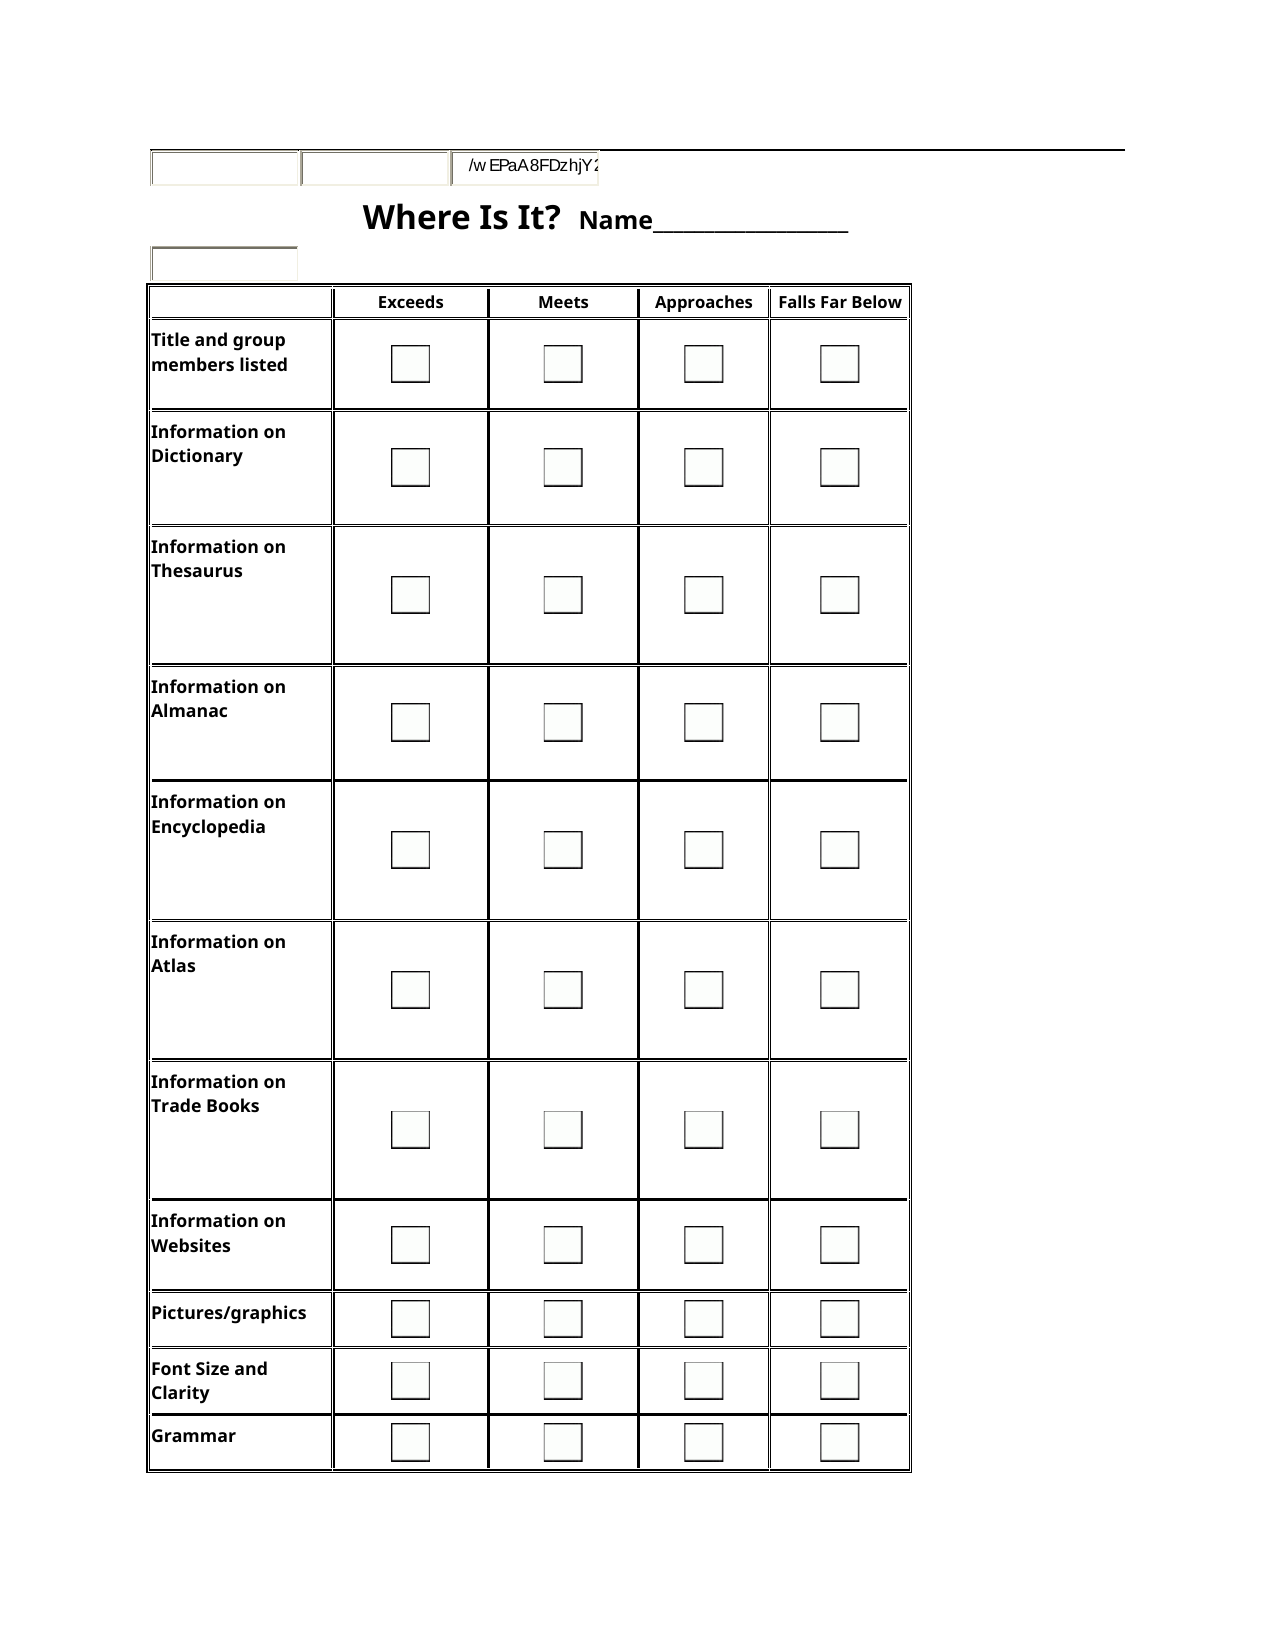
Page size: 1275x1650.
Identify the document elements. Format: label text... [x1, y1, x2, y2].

picture [543, 576, 583, 614]
table_cell [490, 527, 637, 663]
picture [684, 1226, 724, 1264]
table_cell Information on Encyclopedia [150, 779, 331, 918]
table_cell Grammar [148, 1413, 333, 1469]
table_cell [490, 667, 637, 779]
table_cell [335, 1201, 487, 1289]
picture [391, 831, 430, 869]
table_cell [770, 1413, 910, 1469]
table_cell [640, 1201, 768, 1289]
table_cell [771, 663, 909, 779]
picture [391, 576, 430, 614]
picture [684, 345, 724, 383]
picture [543, 703, 583, 742]
picture [543, 831, 583, 869]
picture [684, 971, 724, 1009]
picture [820, 1362, 860, 1400]
table_cell [771, 1289, 909, 1346]
picture [684, 703, 724, 742]
table_cell [335, 1293, 487, 1346]
table_cell [640, 527, 768, 663]
table_cell Information on Websites [148, 1198, 331, 1289]
table_cell [335, 527, 487, 663]
picture [820, 1423, 860, 1462]
picture [684, 576, 724, 614]
table_cell [335, 1062, 487, 1198]
picture [543, 345, 583, 383]
picture [684, 1111, 724, 1149]
table_cell [640, 1062, 768, 1198]
picture [543, 971, 583, 1009]
picture [684, 1423, 724, 1462]
table_cell [770, 524, 910, 663]
picture [391, 1300, 430, 1338]
picture [543, 1423, 583, 1462]
picture [820, 1226, 860, 1264]
picture [543, 1226, 583, 1264]
picture [684, 831, 724, 869]
picture [820, 448, 860, 487]
table_cell [771, 408, 909, 524]
table_cell [490, 1062, 637, 1198]
table_cell [771, 1058, 909, 1198]
table_header [150, 285, 333, 317]
table_cell [488, 1416, 638, 1469]
table_cell [333, 1416, 488, 1469]
table_cell [770, 1346, 910, 1413]
table_header Approaches [638, 287, 769, 317]
table_cell [490, 320, 637, 408]
picture [684, 1362, 724, 1400]
table_cell [771, 1198, 910, 1289]
picture [820, 971, 860, 1009]
table_cell Information on Dictionary [150, 408, 331, 524]
table_cell [640, 320, 768, 408]
table_cell [640, 782, 768, 918]
picture [391, 971, 430, 1009]
table_cell [335, 1349, 487, 1413]
picture [391, 703, 430, 742]
table_cell [640, 412, 768, 524]
picture [684, 1300, 724, 1338]
table_cell [640, 667, 768, 779]
table_cell [638, 1416, 769, 1469]
picture [543, 448, 583, 487]
text Where Is It? Name___________________ [150, 194, 1125, 239]
table_cell [490, 1201, 637, 1289]
table_header Meets [488, 287, 638, 317]
table_cell Information on Thesaurus [148, 524, 333, 663]
picture [391, 1423, 430, 1462]
picture [543, 1111, 583, 1149]
table_cell [490, 1293, 637, 1346]
table_cell [490, 1349, 637, 1413]
table_cell [640, 1293, 768, 1346]
table_cell Title and group members listed [148, 317, 333, 408]
picture [391, 1111, 430, 1149]
table_cell Font Size and Clarity [148, 1346, 333, 1413]
picture [543, 1300, 583, 1338]
picture [391, 1362, 430, 1400]
table_cell [640, 1349, 768, 1413]
table_cell [335, 922, 487, 1058]
picture [820, 1300, 860, 1338]
table_cell Information on Trade Books [150, 1058, 331, 1198]
table_cell [771, 779, 909, 918]
table_cell Pictures/graphics [150, 1289, 331, 1346]
table_header Exceeds [333, 287, 488, 317]
table_cell [770, 317, 910, 408]
picture [391, 448, 430, 487]
table_header Falls Far Below [770, 287, 909, 317]
picture [820, 576, 860, 614]
table_cell [490, 412, 637, 524]
picture [391, 1226, 430, 1264]
table_cell [640, 922, 768, 1058]
table_cell [335, 667, 487, 779]
table_cell [335, 412, 487, 524]
table_cell [335, 320, 487, 408]
table_cell [771, 919, 909, 1058]
picture [820, 345, 860, 383]
picture [820, 1111, 860, 1149]
picture [820, 831, 860, 869]
table_cell [335, 782, 487, 918]
picture [391, 345, 430, 383]
picture [820, 703, 860, 742]
picture [684, 448, 724, 487]
table_cell [490, 922, 637, 1058]
table_cell Information on Atlas [150, 919, 331, 1058]
picture [543, 1362, 583, 1400]
table_cell Information on Almanac [150, 663, 331, 779]
table_cell [490, 782, 637, 918]
